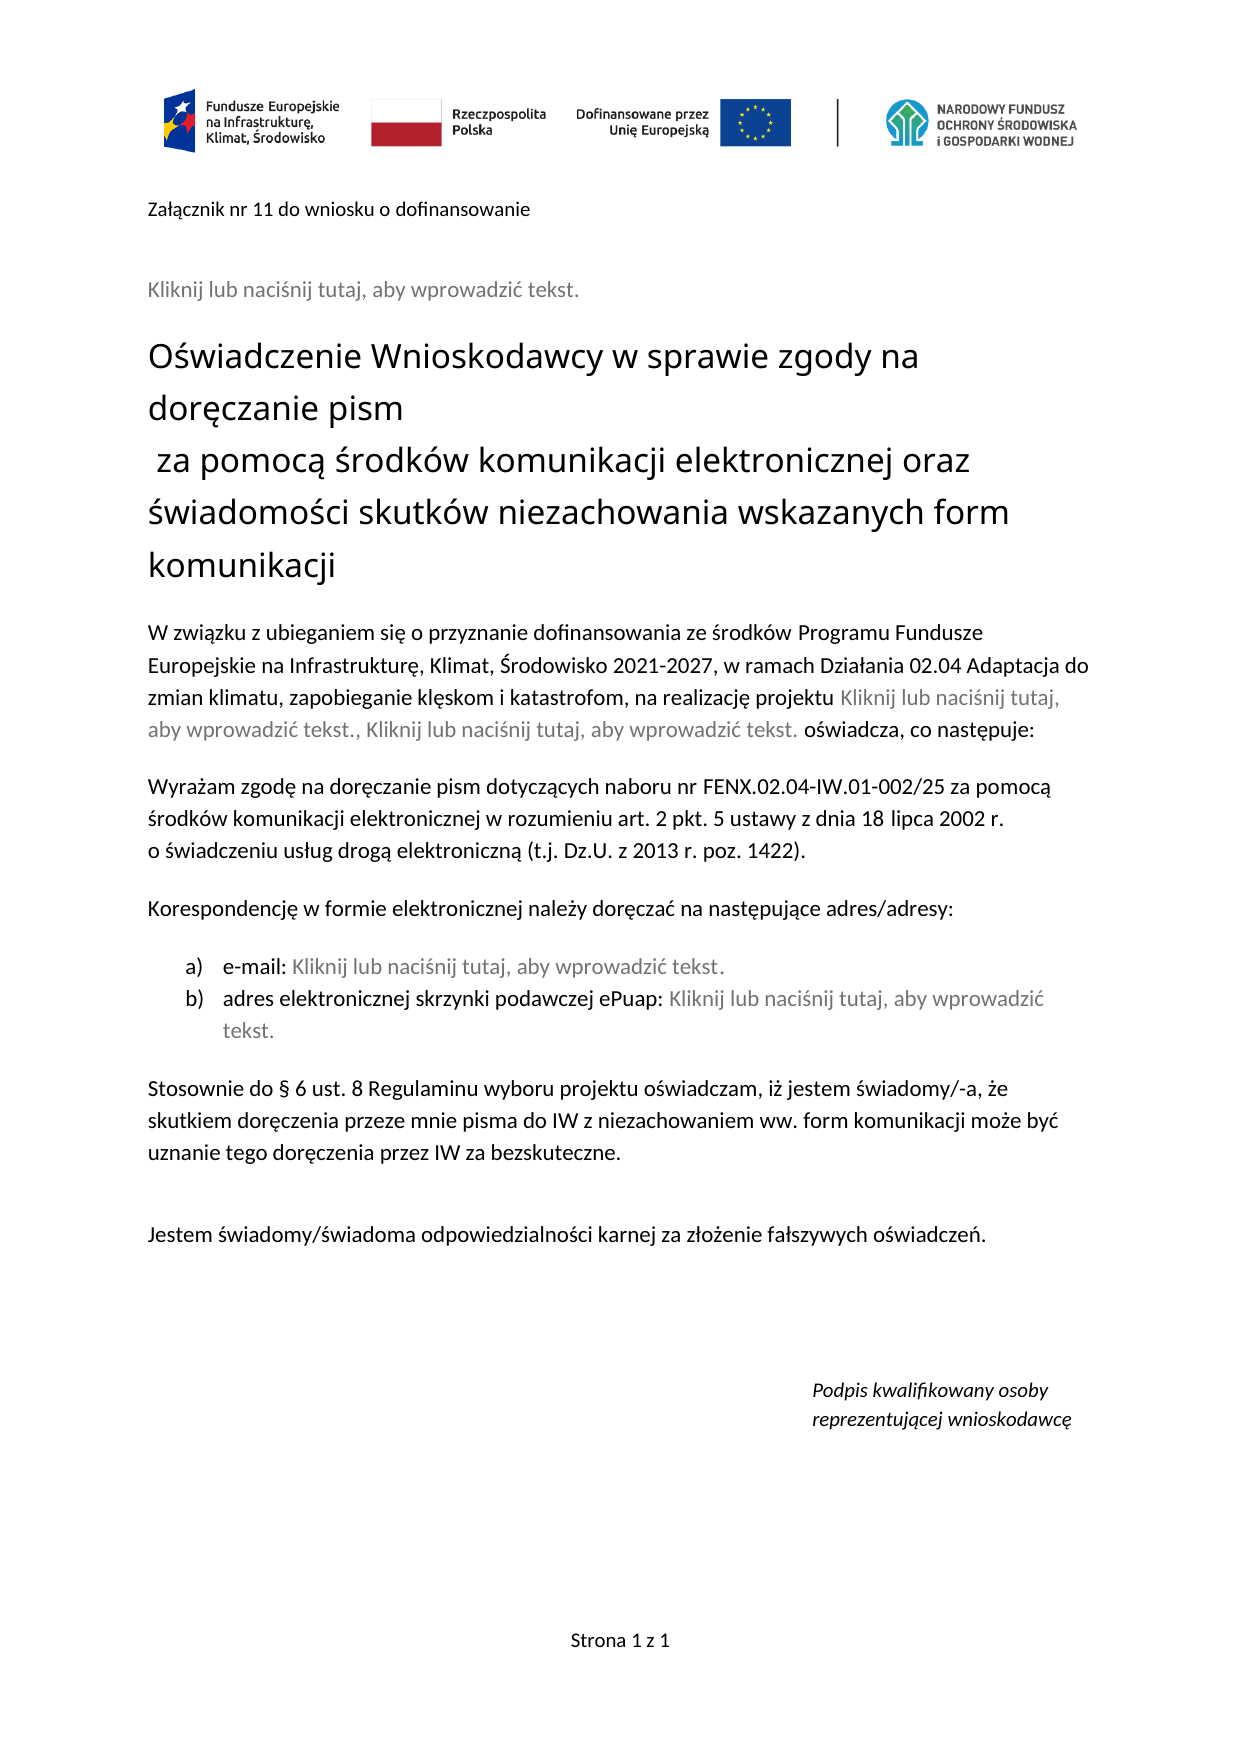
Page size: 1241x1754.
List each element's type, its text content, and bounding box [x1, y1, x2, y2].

text Jestem świadomy/świadoma odpowiedzialności karnej za złożenie fałszywych oświadczeń. [148, 1220, 1093, 1248]
text Załącznik nr 11 do wniosku o dofinansowanie [148, 196, 1093, 222]
picture [147, 73, 1093, 168]
text Podpis kwalifikowany osoby reprezentującej wnioskodawcę [812, 1377, 1093, 1432]
subtitle Oświadczenie Wnioskodawcy w sprawie zgody na doręczanie pism za pomocą środków komunikacji elektronicznej oraz świadomości skutków niezachowania wskazanych form komunikacji [148, 333, 1093, 587]
text Stosownie do § 6 ust. 8 Regulaminu wyboru projektu oświadczam, iż jestem świadomy/-a, że skutkiem doręczenia przeze mnie pisma do IW z niezachowaniem ww. form komunikacji może być uznanie tego doręczenia przez IW za bezskuteczne. [148, 1074, 1093, 1166]
text Wyrażam zgodę na doręczanie pism dotyczących naboru nr FENX.02.04-IW.01-002/25 za pomocą środków komunikacji elektronicznej w rozumieniu art. 2 pkt. 5 ustawy z dnia 18 lipca 2002 r. o świadczeniu usług drogą elektroniczną (t.j. Dz.U. z 2013 r. poz. 1422). [148, 772, 1093, 865]
text W związku z ubieganiem się o przyznanie dofinansowania ze środków Programu Fundusze Europejskie na Infrastrukturę, Klimat, Środowisko 2021-2027, w ramach Działania 02.04 Adaptacja do zmian klimatu, zapobieganie klęskom i katastrofom, na realizację projektu , oświadcza, co następuje: [148, 618, 1093, 743]
list e-mail: [185, 951, 1093, 980]
list adres elektronicznej skrzynki podawczej ePuap: [185, 984, 1093, 1044]
text Korespondencję w formie elektronicznej należy doręczać na następujące adres/adresy: [148, 894, 1093, 922]
